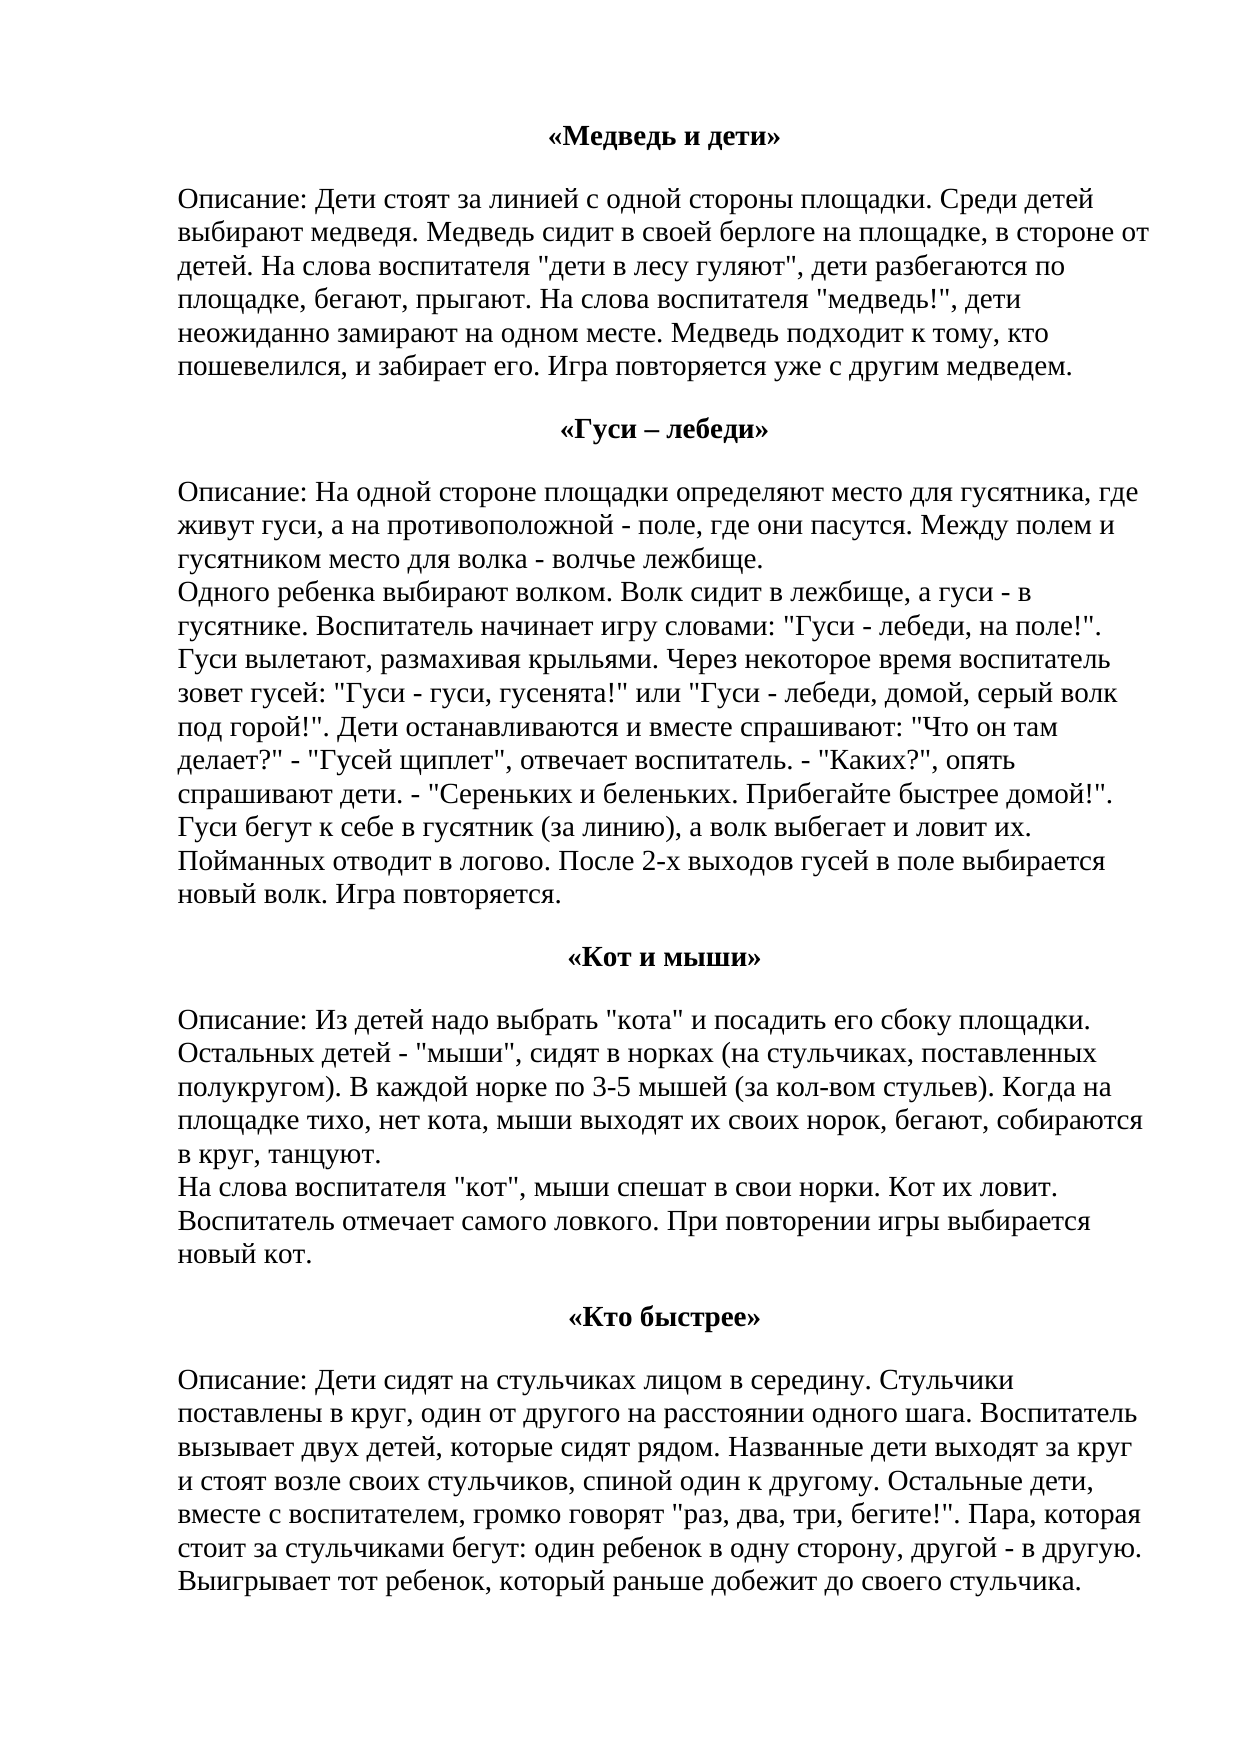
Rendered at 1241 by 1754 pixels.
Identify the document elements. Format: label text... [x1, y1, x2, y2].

text Описание: Дети стоят за линией с одной стороны площадки. Среди детей выбирают медведя. Медведь сидит в своей берлоге на площадке, в стороне от детей. На слова воспитателя "дети в лесу гуляют", дети разбегаются по площадке, бегают, прыгают. На слова воспитателя "медведь!", дети неожиданно замирают на одном месте. Медведь подходит к тому, кто пошевелился, и забирает его. Игра повторяется уже с другим медведем. [177, 181, 1152, 382]
text Описание: На одной стороне площадки определяют место для гусятника, где живут гуси, а на противоположной - поле, где они пасутся. Между полем и гусятником место для волка - волчье лежбище. Одного ребенка выбирают волком. Волк сидит в лежбище, а гуси - в гусятнике. Воспитатель начинает игру словами: "Гуси - лебеди, на поле!". Гуси вылетают, размахивая крыльями. Через некоторое время воспитатель зовет гусей: "Гуси - гуси, гусенята!" или "Гуси - лебеди, домой, серый волк под горой!". Дети останавливаются и вместе спрашивают: "Что он там делает?" - "Гусей щиплет", отвечает воспитатель. - "Каких?", опять спрашивают дети. - "Сереньких и беленьких. Прибегайте быстрее домой!". Гуси бегут к себе в гусятник (за линию), а волк выбегает и ловит их. Пойманных отводит в логово. После 2-х выходов гусей в поле выбирается новый волк. Игра повторяется. [177, 474, 1152, 910]
text «Кто быстрее» [177, 1299, 1152, 1333]
text «Гуси – лебеди» [177, 411, 1152, 445]
text Описание: Из детей надо выбрать "кота" и посадить его сбоку площадки. Остальных детей - "мыши", сидят в норках (на стульчиках, поставленных полукругом). В каждой норке по 3-5 мышей (за кол-вом стульев). Когда на площадке тихо, нет кота, мыши выходят их своих норок, бегают, собираются в круг, танцуют. На слова воспитателя "кот", мыши спешат в свои норки. Кот их ловит. Воспитатель отмечает самого ловкого. При повторении игры выбирается новый кот. [177, 1002, 1152, 1270]
text «Кот и мыши» [177, 939, 1152, 973]
text Описание: Дети сидят на стульчиках лицом в середину. Стульчики поставлены в круг, один от другого на расстоянии одного шага. Воспитатель вызывает двух детей, которые сидят рядом. Названные дети выходят за круг и стоят возле своих стульчиков, спиной один к другому. Остальные дети, вместе с воспитателем, громко говорят "раз, два, три, бегите!". Пара, которая стоит за стульчиками бегут: один ребенок в одну сторону, другой - в другую. Выигрывает тот ребенок, который раньше добежит до своего стульчика. [177, 1362, 1152, 1597]
text «Медведь и дети» [177, 118, 1152, 152]
